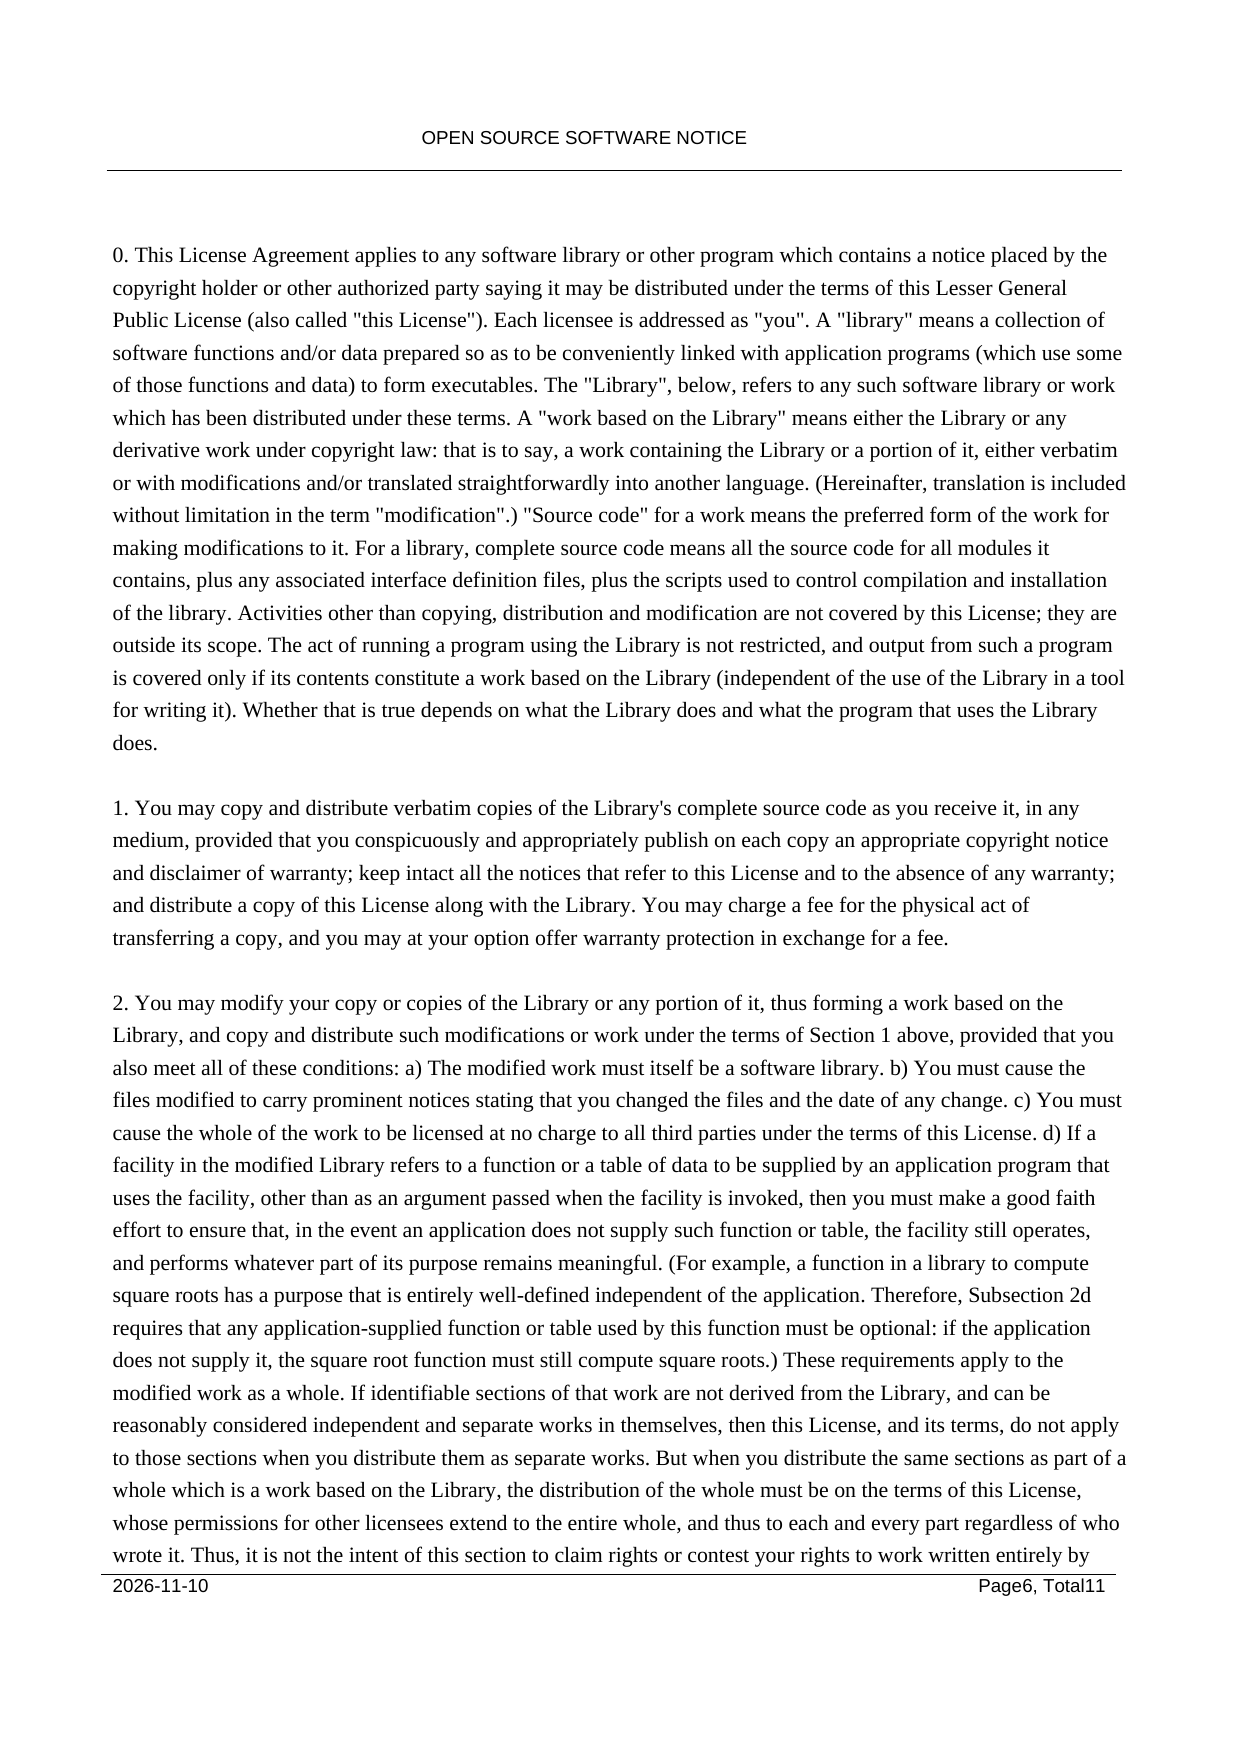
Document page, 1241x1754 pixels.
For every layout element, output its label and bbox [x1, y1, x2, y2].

text [112, 206, 1128, 1571]
